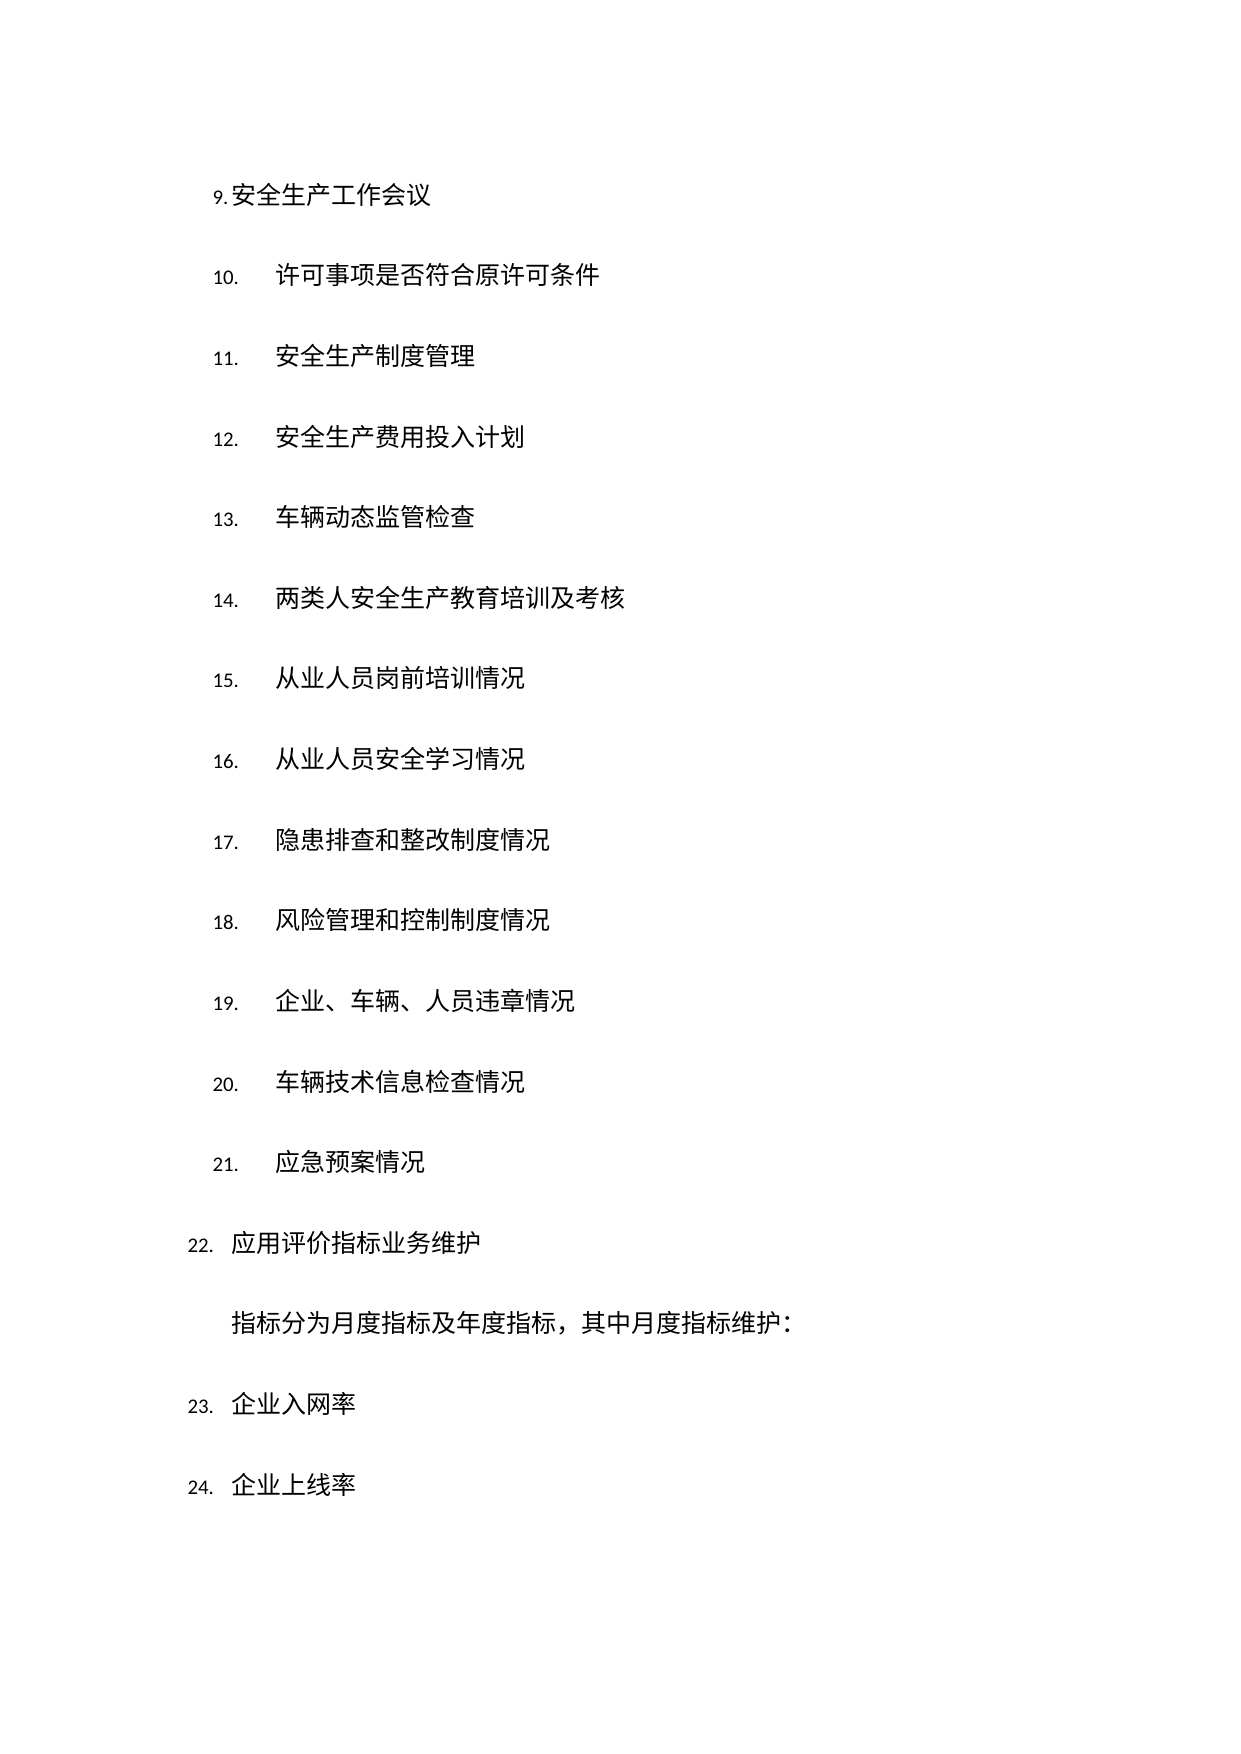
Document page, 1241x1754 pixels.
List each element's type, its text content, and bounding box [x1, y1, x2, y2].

list 车辆动态监管检查 [212, 484, 1053, 549]
list 企业上线率 [187, 1452, 1053, 1517]
list 隐患排查和整改制度情况 [212, 807, 1053, 872]
list 应急预案情况 [212, 1129, 1053, 1194]
list 应用评价指标业务维护 [187, 1210, 1053, 1275]
list 企业入网率 [187, 1371, 1053, 1436]
list 许可事项是否符合原许可条件 [212, 243, 1053, 308]
list 安全生产制度管理 [212, 323, 1053, 388]
list 安全生产工作会议 [212, 162, 1053, 227]
list 从业人员安全学习情况 [212, 726, 1053, 791]
list 从业人员岗前培训情况 [212, 646, 1053, 711]
list 车辆技术信息检查情况 [212, 1049, 1053, 1114]
list 风险管理和控制制度情况 [212, 888, 1053, 953]
list 企业、车辆、人员违章情况 [212, 968, 1053, 1033]
text 指标分为月度指标及年度指标，其中月度指标维护： [231, 1291, 1053, 1356]
list 安全生产费用投入计划 [212, 404, 1053, 469]
list 两类人安全生产教育培训及考核 [212, 565, 1053, 630]
